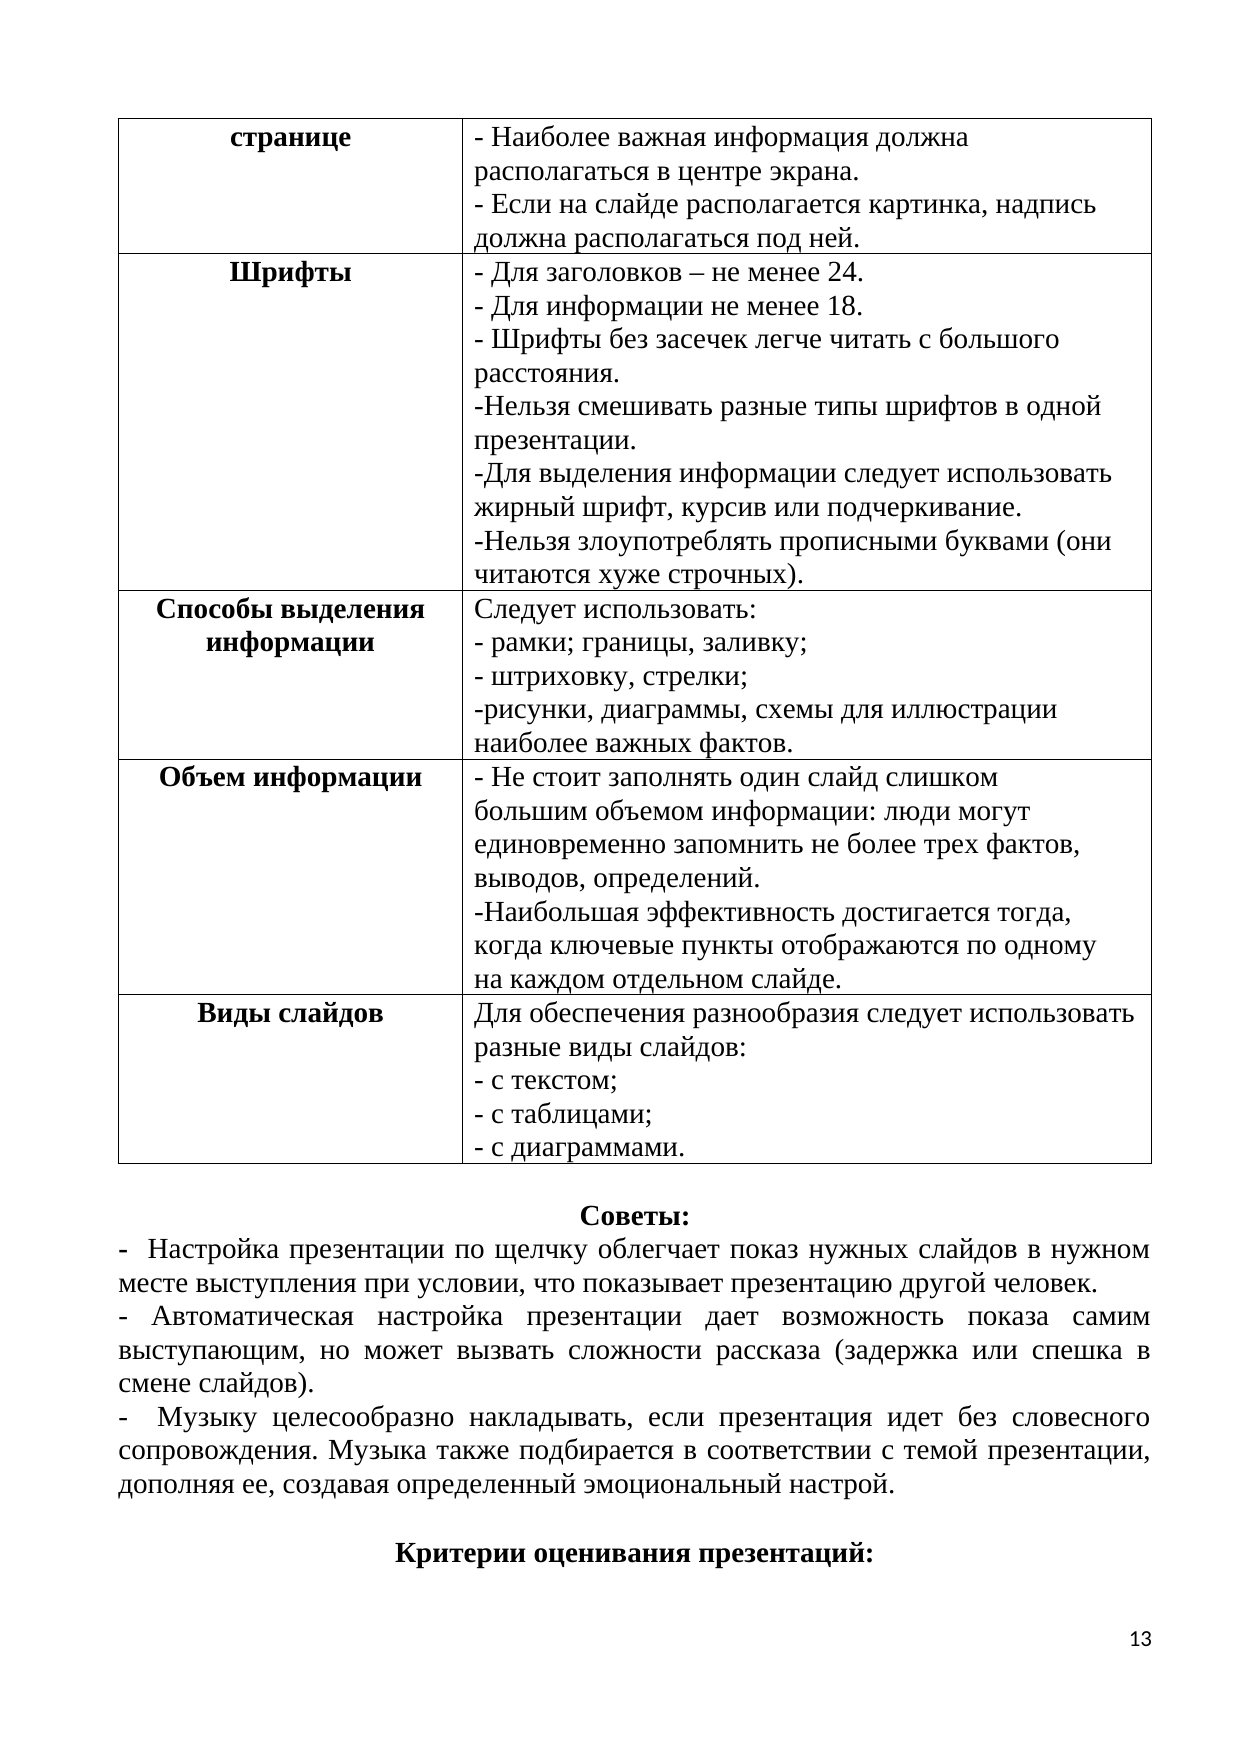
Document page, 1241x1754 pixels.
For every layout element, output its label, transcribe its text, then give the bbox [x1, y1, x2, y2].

table_cell Способы выделения информации [119, 591, 462, 758]
text - Музыку целесообразно накладывать, если презентация идет без словесного сопровождения. Музыка также подбирается в соответствии с темой презентации, дополняя ее, создавая определенный эмоциональный настрой. [118, 1399, 1152, 1499]
table_cell Шрифты [119, 254, 462, 590]
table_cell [119, 119, 462, 253]
table_cell Объем информации [119, 760, 462, 994]
table_cell Для обеспечения разнообразия следует использовать разные виды слайдов: - с текстом; - с таблицами; - с диаграммами. [463, 995, 1151, 1163]
text - Автоматическая настройка презентации дает возможность показа самим выступающим, но может вызвать сложности рассказа (задержка или спешка в смене слайдов). [118, 1298, 1152, 1399]
table_cell Виды слайдов [119, 995, 462, 1163]
text Критерии оценивания презентаций: [118, 1535, 1152, 1569]
text Советы: [118, 1198, 1152, 1231]
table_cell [463, 119, 1151, 253]
table_cell Следует использовать: - рамки; границы, заливку; - штриховку, стрелки; -рисунки, диаграммы, схемы для иллюстрации наиболее важных фактов. [463, 591, 1151, 758]
table_cell - Для заголовков – не менее 24. - Для информации не менее 18. - Шрифты без засечек легче читать с большого расстояния. -Нельзя смешивать разные типы шрифтов в одной презентации. -Для выделения информации следует использовать жирный шрифт, курсив или подчеркивание. -Нельзя злоупотреблять прописными буквами (они читаются хуже строчных). [463, 254, 1151, 590]
text - Настройка презентации по щелчку облегчает показ нужных слайдов в нужном месте выступления при условии, что показывает презентацию другой человек. [118, 1231, 1152, 1298]
table_cell - Не стоит заполнять один слайд слишком большим объемом информации: люди могут единовременно запомнить не более трех фактов, выводов, определений. -Наибольшая эффективность достигается тогда, когда ключевые пункты отображаются по одному на каждом отдельном слайде. [463, 760, 1151, 994]
